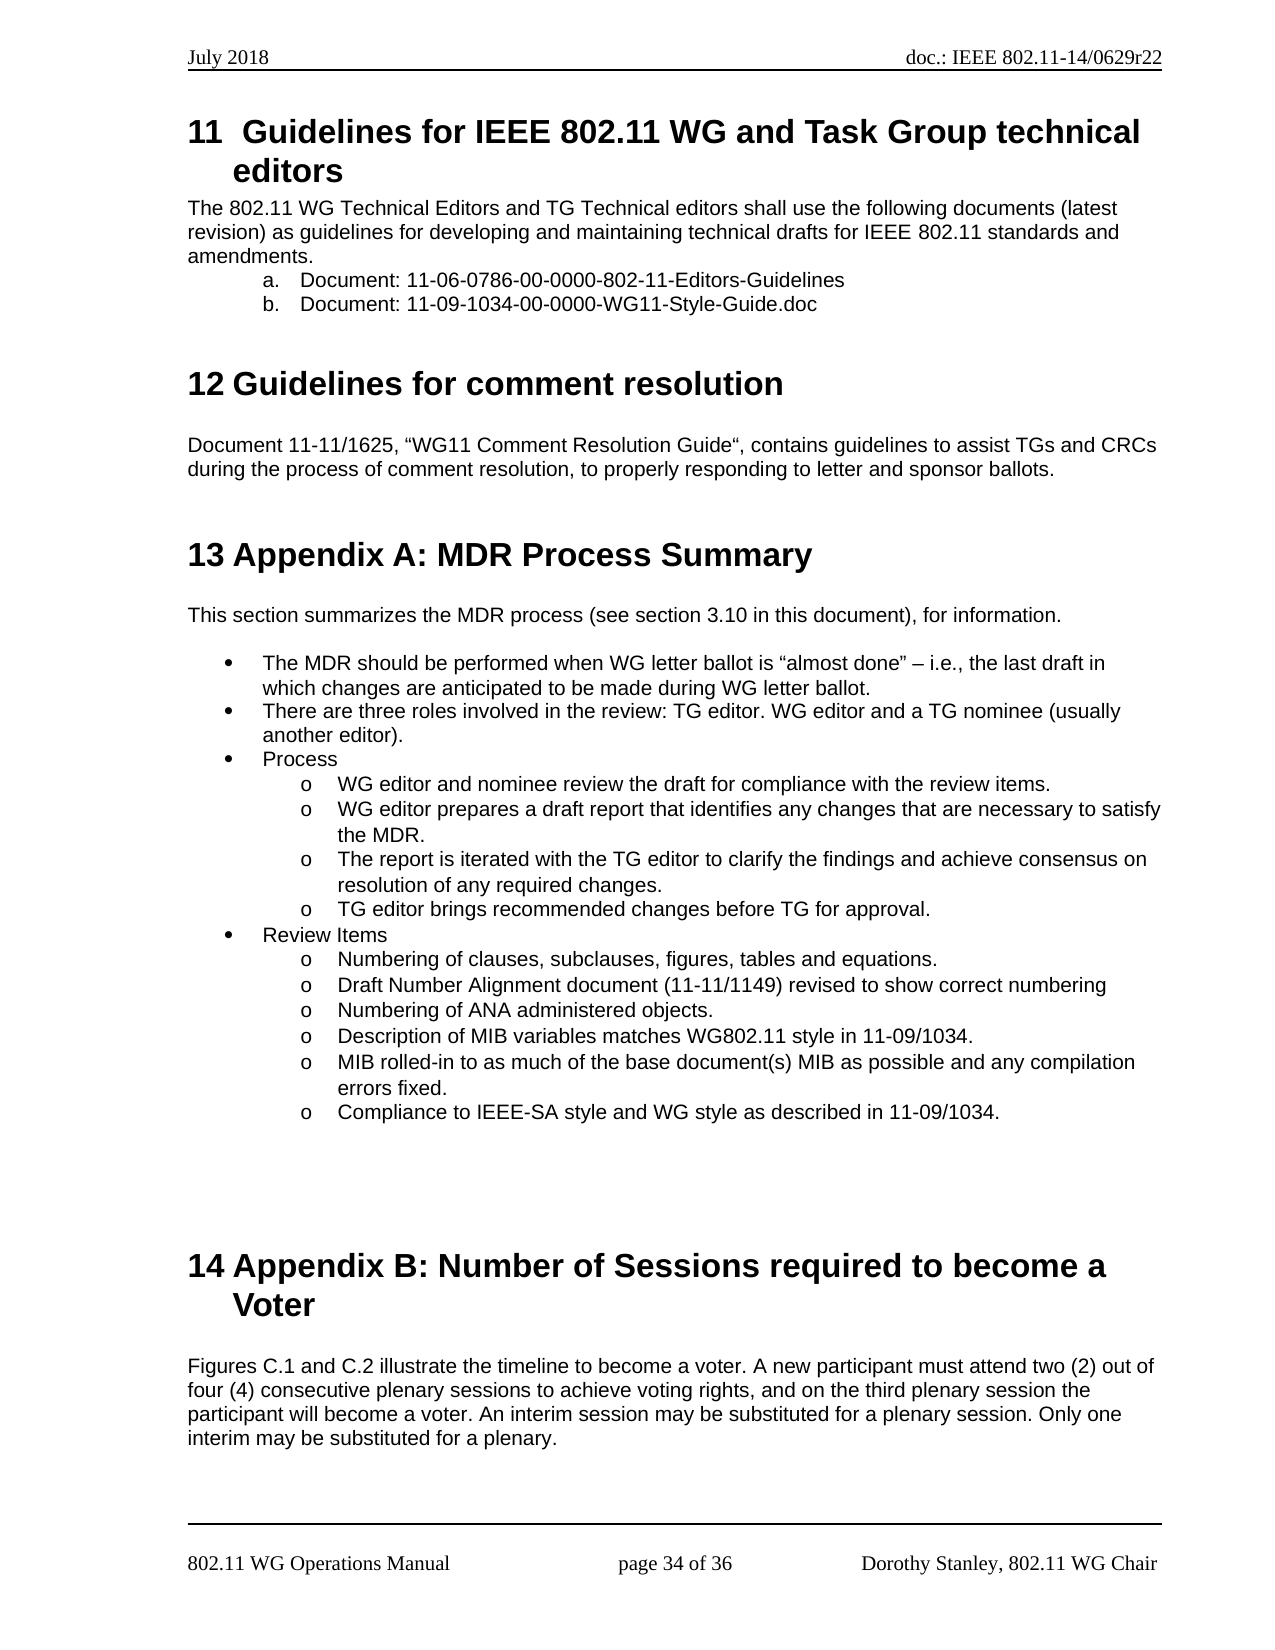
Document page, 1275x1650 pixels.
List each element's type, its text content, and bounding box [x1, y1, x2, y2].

list Numbering of ANA administered objects. [300, 998, 1162, 1024]
list There are three roles involved in the review: TG editor. WG editor and a TG nominee (usually another editor). [225, 699, 1162, 747]
list The MDR should be performed when WG letter ballot is “almost done” – i.e., the last draft in which changes are anticipated to be made during WG letter ballot. [225, 651, 1162, 699]
list TG editor brings recommended changes before TG for approval. [300, 897, 1162, 923]
subtitle Guidelines for IEEE 802.11 WG and Task Group technical editors [187, 112, 1162, 189]
subtitle Appendix B: Number of Sessions required to become a Voter [187, 1246, 1162, 1323]
list Document: 11-06-0786-00-0000-802-11-Editors-Guidelines [262, 267, 1162, 291]
subtitle Appendix A: MDR Process Summary [187, 535, 1162, 573]
text Document 11-11/1625, “WG11 Comment Resolution Guide“, contains guidelines to assist TGs and CRCs during the process of comment resolution, to properly responding to letter and sponsor ballots. [187, 433, 1162, 481]
list Numbering of clauses, subclauses, figures, tables and equations. [300, 947, 1162, 972]
list MIB rolled-in to as much of the base document(s) MIB as possible and any compilation errors fixed. [300, 1050, 1162, 1100]
text The 802.11 WG Technical Editors and TG Technical editors shall use the following documents (latest revision) as guidelines for developing and maintaining technical drafts for IEEE 802.11 standards and amendments. [187, 196, 1162, 267]
list WG editor prepares a draft report that identifies any changes that are necessary to satisfy the MDR. [300, 797, 1162, 847]
list Description of MIB variables matches WG802.11 style in 11-09/1034. [300, 1024, 1162, 1050]
list Compliance to IEEE-SA style and WG style as described in 11-09/1034. [300, 1100, 1162, 1126]
list Process [225, 747, 1162, 771]
text This section summarizes the MDR process (see section 3.10 in this document), for information. [187, 603, 1162, 627]
list WG editor and nominee review the draft for compliance with the review items. [300, 771, 1162, 797]
subtitle Guidelines for comment resolution [187, 364, 1162, 403]
text Figures C.1 and C.2 illustrate the timeline to become a voter. A new participant must attend two (2) out of four (4) consecutive plenary sessions to achieve voting rights, and on the third plenary session the participant will become a voter. An interim session may be substituted for a plenary session. Only one interim may be substituted for a plenary. [187, 1353, 1162, 1449]
list Review Items [225, 923, 1162, 947]
list Draft Number Alignment document (11-11/1149) revised to show correct numbering [300, 972, 1162, 998]
list The report is iterated with the TG editor to clarify the findings and achieve consensus on resolution of any required changes. [300, 847, 1162, 897]
list Document: 11-09-1034-00-0000-WG11-Style-Guide.doc [262, 291, 1162, 315]
